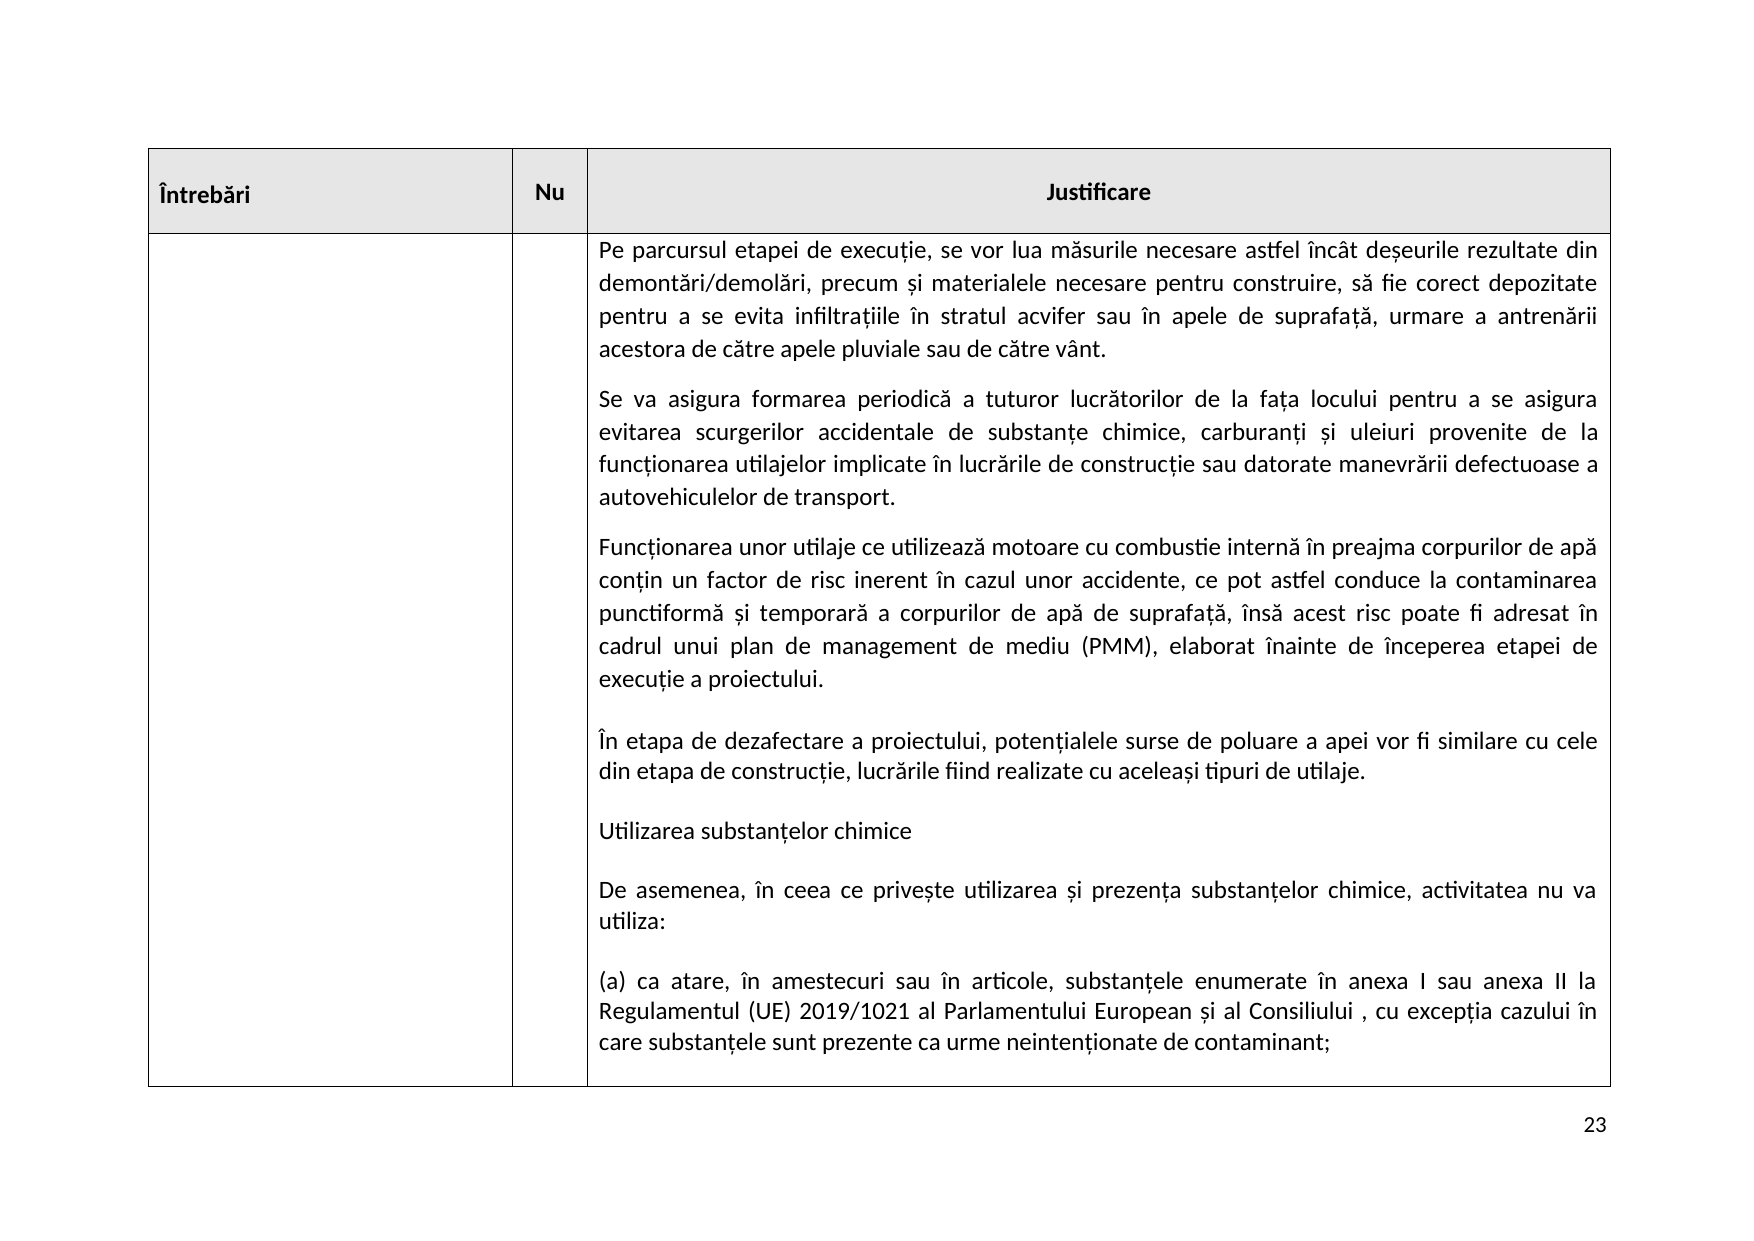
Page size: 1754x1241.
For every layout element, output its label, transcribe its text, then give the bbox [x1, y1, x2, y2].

table_header Întrebări [149, 149, 512, 233]
table_header Justificare [588, 149, 1610, 233]
table_header Nu [513, 149, 587, 233]
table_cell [149, 234, 512, 1086]
table_cell [513, 234, 587, 1086]
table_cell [588, 234, 1610, 1086]
